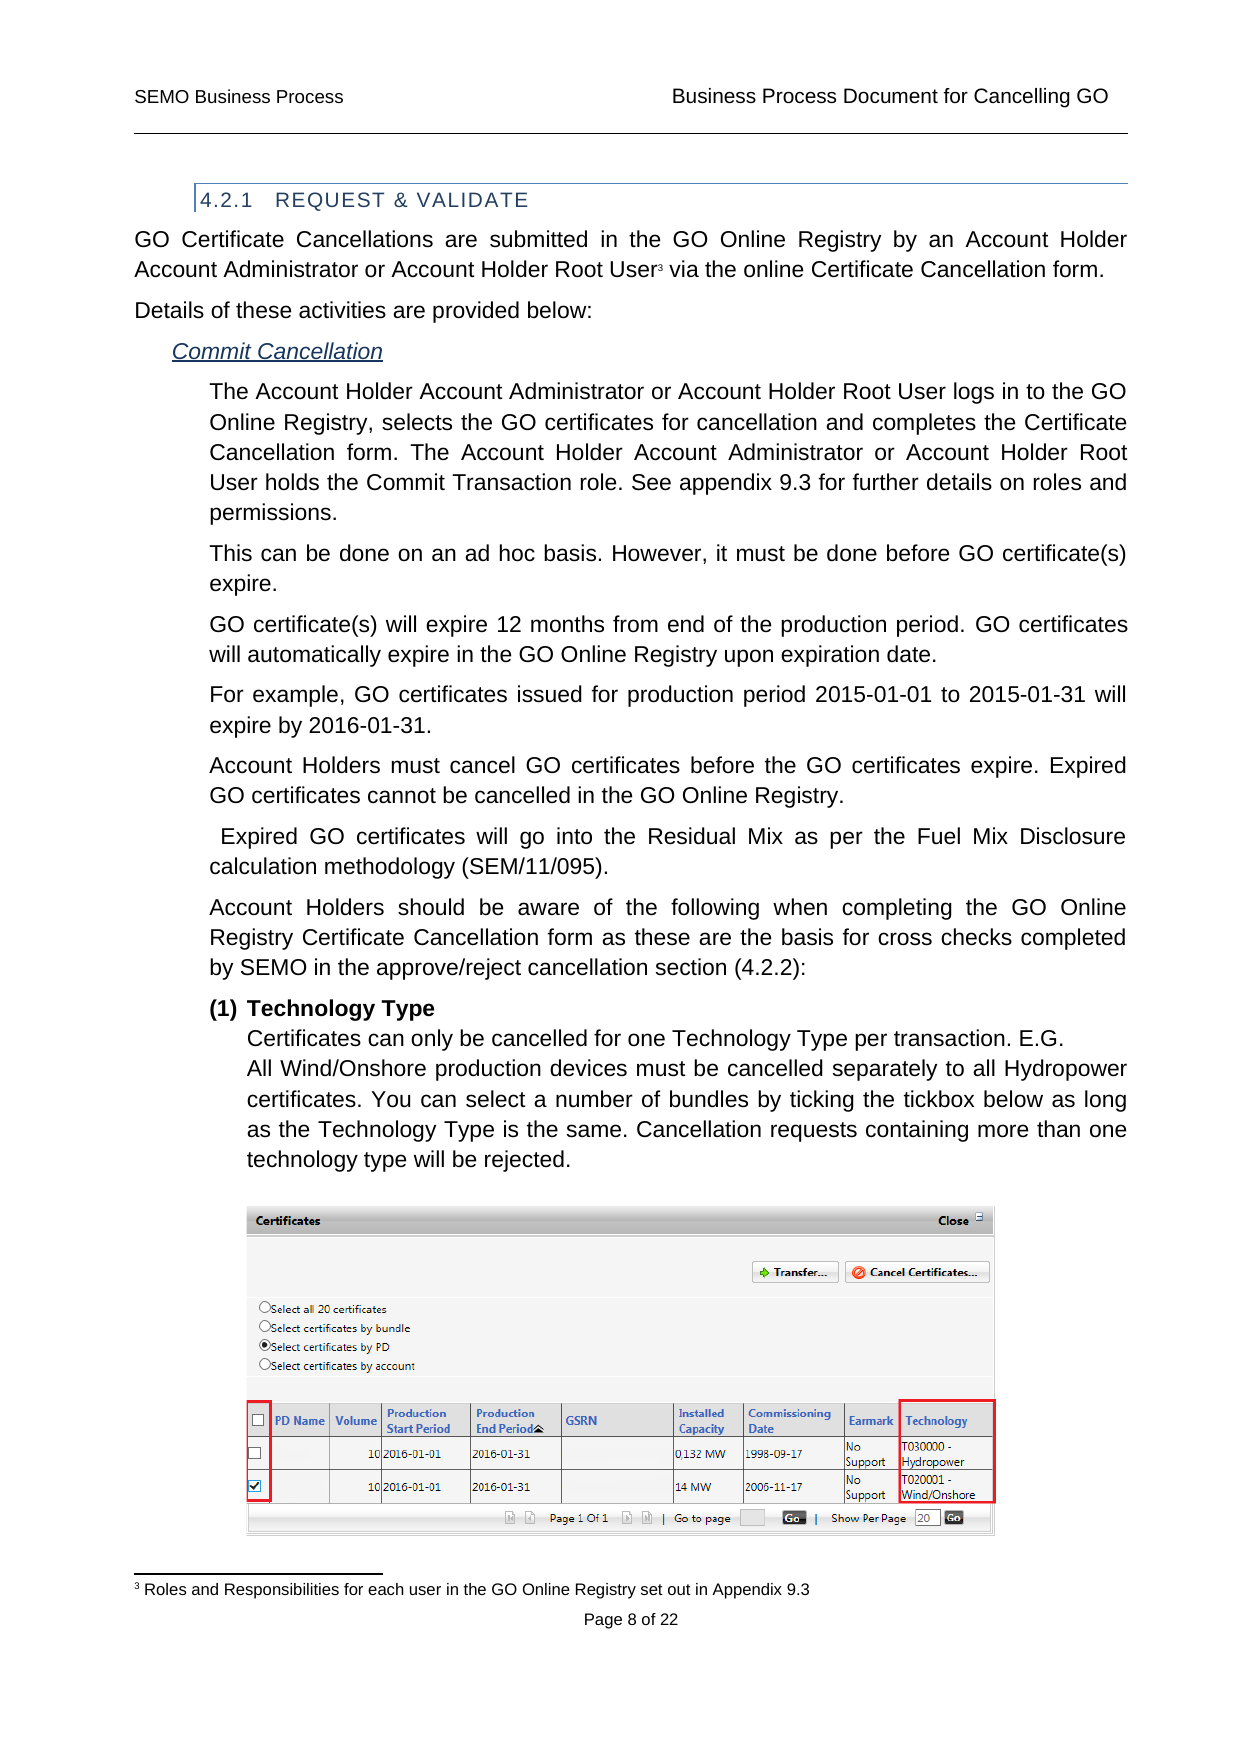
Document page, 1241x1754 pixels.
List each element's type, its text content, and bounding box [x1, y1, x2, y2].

title For example, GO certificates issued for production period 2015-01-01 to 2015-01-31 will expire by 2016-01-31. [209, 681, 1128, 738]
subtitle REQUEST & Validate [196, 184, 1128, 212]
picture [246, 1206, 999, 1538]
text Commit Cancellation [134, 338, 1128, 364]
text The Account Holder Account Administrator or Account Holder Root User logs in to the GO Online Registry, selects the GO certificates for cancellation and completes the Certificate Cancellation form. The Account Holder Account Administrator or Account Holder Root User holds the Commit Transaction role. See appendix 9.3 for further details on roles and permissions. [209, 378, 1128, 526]
text GO certificate(s) will expire 12 months from end of the production period. GO certificates will automatically expire in the GO Online Registry upon expiration date. [209, 611, 1128, 667]
title Account Holders must cancel GO certificates before the GO certificates expire. Expired GO certificates cannot be cancelled in the GO Online Registry. [209, 752, 1128, 809]
text GO Certificate Cancellations are submitted in the GO Online Registry by an Account Holder Account Administrator or Account Holder Root User via the online Certificate Cancellation form. [134, 226, 1128, 283]
list Certificates can only be cancelled for one Technology Type per transaction. E.G. [247, 1025, 1128, 1052]
list All Wind/Onshore production devices must be cancelled separately to all Hydropower certificates. You can select a number of bundles by ticking the tickbox below as long as the Technology Type is the same. Cancellation requests containing more than one technology type will be rejected. [247, 1055, 1128, 1172]
list Technology Type [209, 995, 1128, 1021]
text Account Holders should be aware of the following when completing the GO Online Registry Certificate Cancellation form as these are the basis for cross checks completed by SEMO in the approve/reject cancellation section (4.2.2): [209, 894, 1128, 981]
title Expired GO certificates will go into the Residual Mix as per the Fuel Mix Disclosure calculation methodology (SEM/11/095). [209, 823, 1128, 880]
text This can be done on an ad hoc basis. However, it must be done before GO certificate(s) expire. [209, 540, 1128, 596]
text Details of these activities are provided below: [134, 297, 1128, 323]
